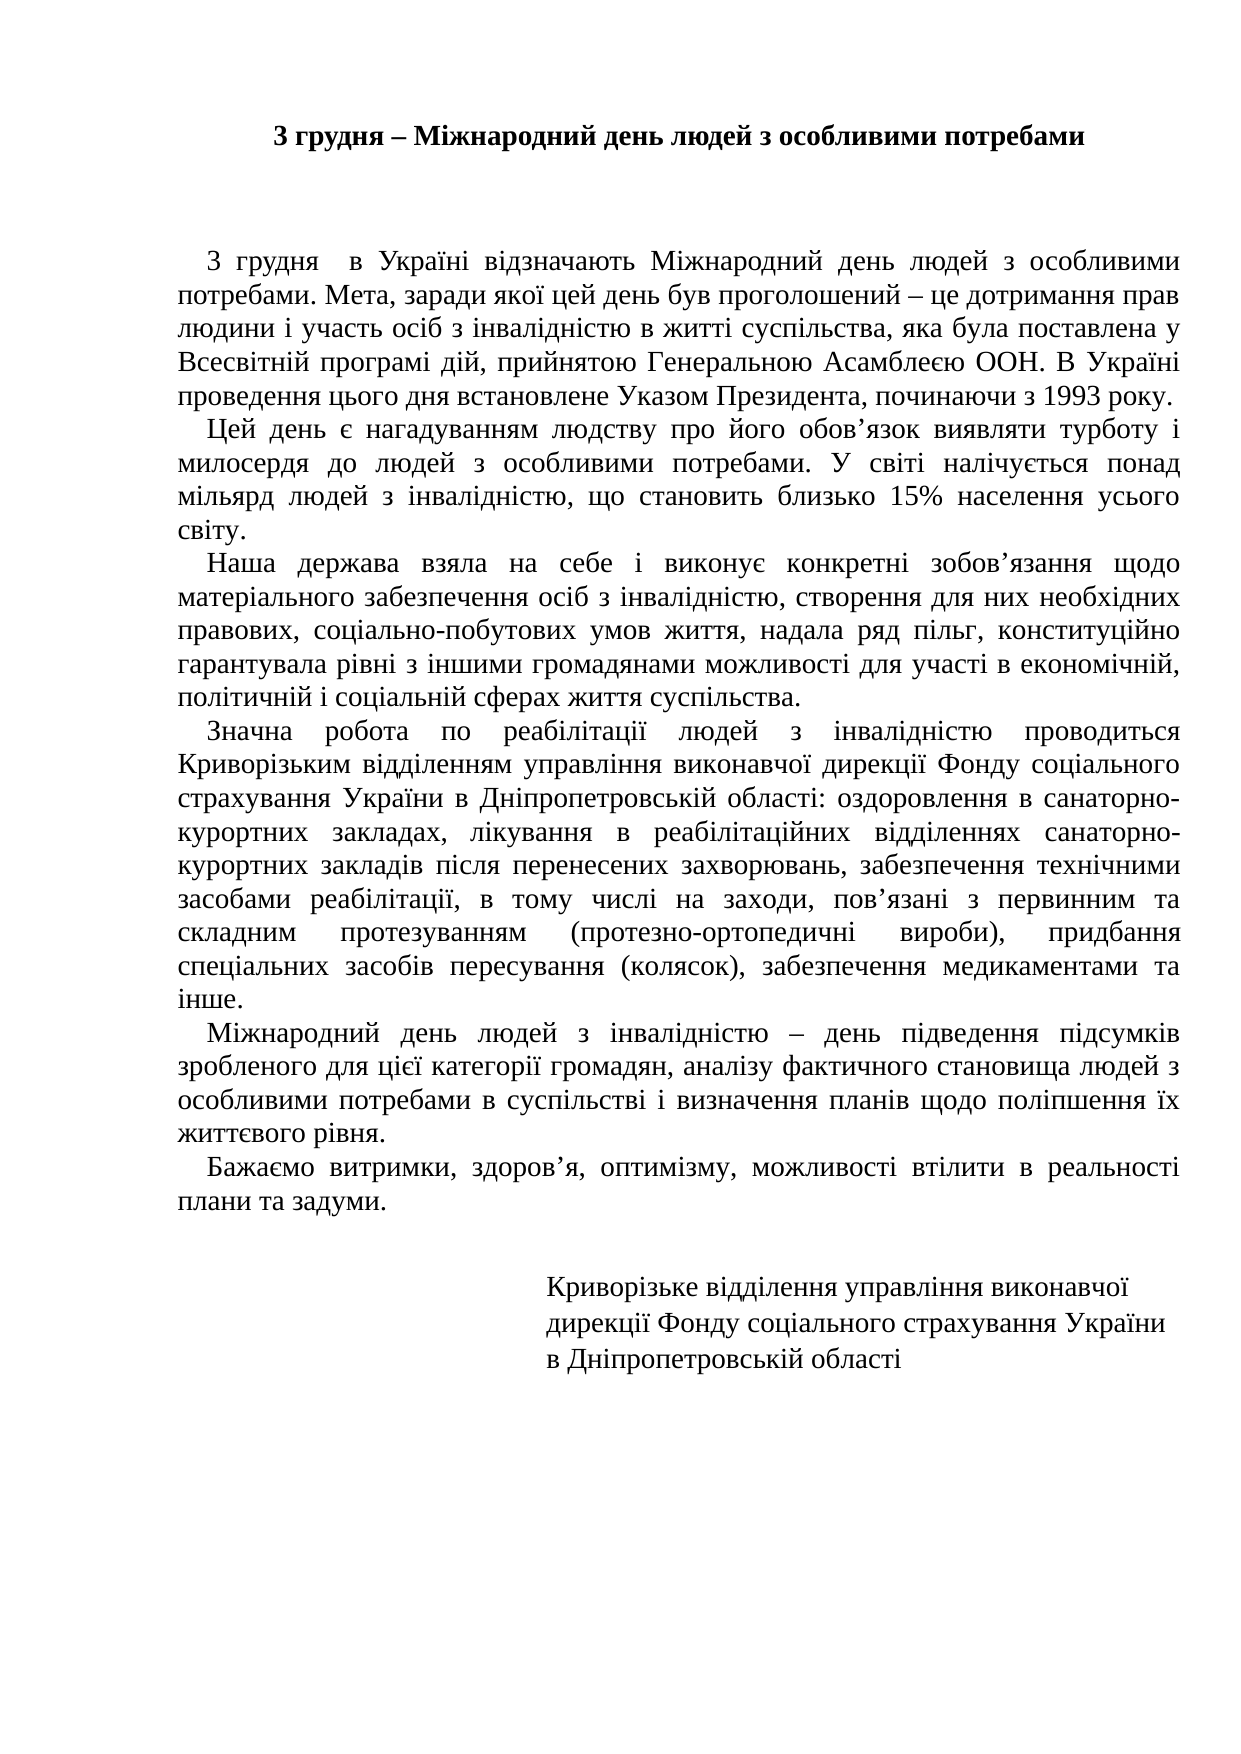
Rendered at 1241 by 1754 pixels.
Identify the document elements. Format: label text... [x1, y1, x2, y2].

text Наша держава взяла на себе і виконує конкретні зобов’язання щодо матеріального забезпечення осіб з інвалідністю, створення для них необхідних правових, соціально-побутових умов життя, надала ряд пільг, конституційно гарантувала рівні з іншими громадянами можливості для участі в економічній, політичній і соціальній сферах життя суспільства. [177, 545, 1181, 713]
text Міжнародний день людей з інвалідністю – день підведення підсумків зробленого для цієї категорії громадян, аналізу фактичного становища людей з особливими потребами в суспільстві і визначення планів щодо поліпшення їх життєвого рівня. [177, 1015, 1181, 1149]
text Бажаємо витримки, здоров’я, оптимізму, можливості втілити в реальності плани та задуми. [177, 1149, 1181, 1216]
text 3 грудня – Міжнародний день людей з особливими потребами [177, 118, 1181, 152]
text Криворізьке відділення управління виконавчої дирекції Фонду соціального страхування України в Дніпропетровській області [546, 1269, 1181, 1375]
text Цей день є нагадуванням людству про його обов’язок виявляти турботу і милосердя до людей з особливими потребами. У світі налічується понад мільярд людей з інвалідністю, що становить близько 15% населення усього світу. [177, 411, 1181, 545]
text 3 грудня в Україні відзначають Міжнародний день людей з особливими потребами. Мета, заради якої цей день був проголошений – це дотримання прав людини і участь осіб з інвалідністю в житті суспільства, яка була поставлена у Всесвітній програмі дій, прийнятою Генеральною Асамблеєю ООН. В Україні проведення цього дня встановлене Указом Президента, починаючи з 1993 року. [177, 243, 1181, 411]
text Значна робота по реабілітації людей з інвалідністю проводиться Криворізьким відділенням управління виконавчої дирекції Фонду соціального страхування України в Дніпропетровській області: оздоровлення в санаторно-курортних закладах, лікування в реабілітаційних відділеннях санаторно-курортних закладів після перенесених захворювань, забезпечення технічними засобами реабілітації, в тому числі на заходи, пов’язані з первинним та складним протезуванням (протезно-ортопедичні вироби), придбання спеціальних засобів пересування (колясок), забезпечення медикаментами та інше. [177, 713, 1181, 1015]
